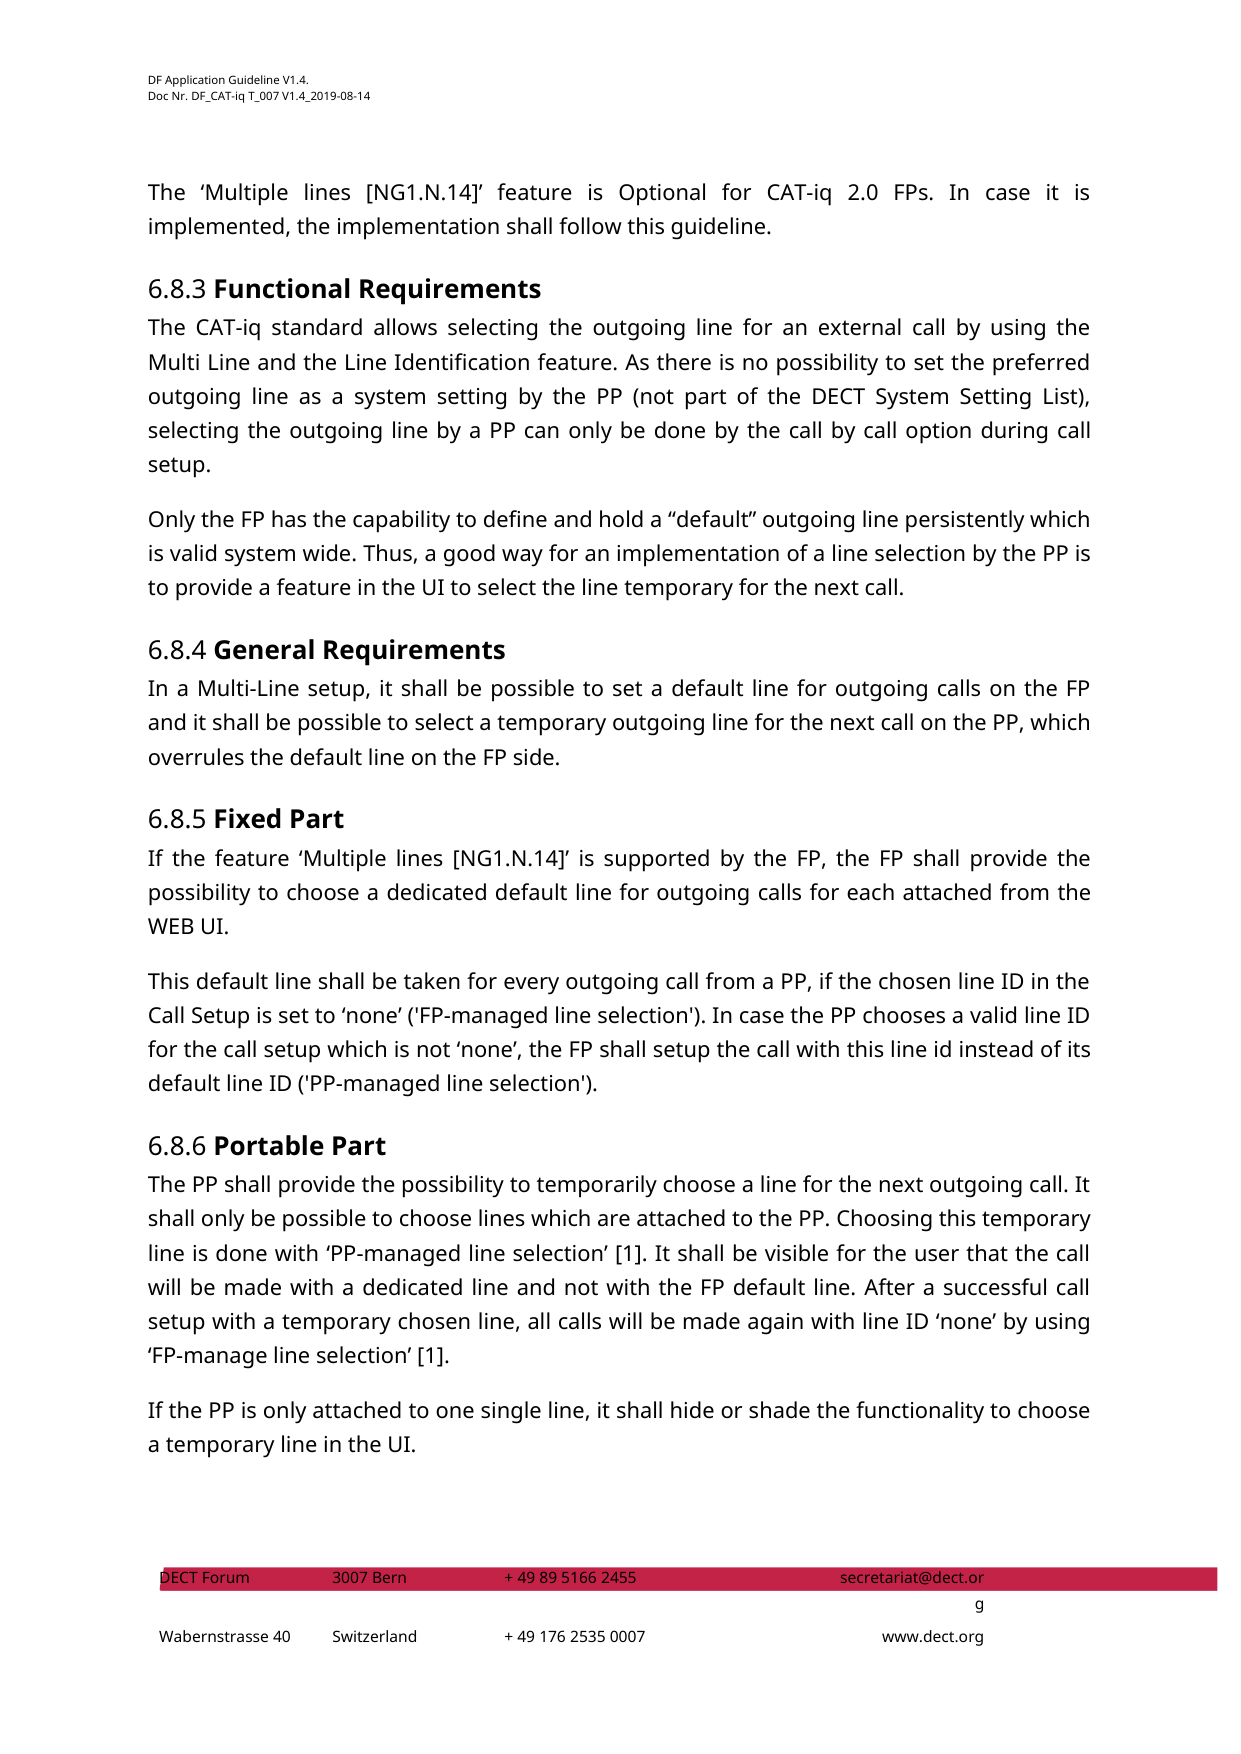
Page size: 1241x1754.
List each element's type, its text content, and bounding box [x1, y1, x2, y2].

subtitle Portable Part [148, 1127, 1092, 1163]
text If the PP is only attached to one single line, it shall hide or shade the functionality to choose a temporary line in the UI. [148, 1395, 1092, 1459]
subtitle Functional Requirements [148, 271, 1092, 306]
text The PP shall provide the possibility to temporarily choose a line for the next outgoing call. It shall only be possible to choose lines which are attached to the PP. Choosing this temporary line is done with ‘PP-managed line selection’ [1]. It shall be visible for the user that the call will be made with a dedicated line and not with the FP default line. After a successful call setup with a temporary chosen line, all calls will be made again with line ID ‘none’ by using ‘FP-manage line selection’ [1]. [148, 1169, 1092, 1370]
subtitle General Requirements [148, 631, 1092, 667]
text The ‘Multiple lines [NG1.N.14]’ feature is Optional for CAT-iq 2.0 FPs. In case it is implemented, the implementation shall follow this guideline. [148, 177, 1092, 241]
subtitle Fixed Part [148, 801, 1092, 836]
picture [159, 1567, 1218, 1591]
text Only the FP has the capability to define and hold a “default” outgoing line persistently which is valid system wide. Thus, a good way for an implementation of a line selection by the PP is to provide a feature in the UI to select the line temporary for the next call. [148, 504, 1092, 602]
text This default line shall be taken for every outgoing call from a PP, if the chosen line ID in the Call Setup is set to ‘none’ ('FP-managed line selection'). In case the PP chooses a valid line ID for the call setup which is not ‘none’, the FP shall setup the call with this line id instead of its default line ID ('PP-managed line selection'). [148, 966, 1092, 1098]
text If the feature ‘Multiple lines [NG1.N.14]’ is supported by the FP, the FP shall provide the possibility to choose a dedicated default line for outgoing calls for each attached from the WEB UI. [148, 842, 1092, 941]
text The CAT-iq standard allows selecting the outgoing line for an external call by using the Multi Line and the Line Identification feature. As there is no possibility to set the preferred outgoing line as a system setting by the PP (not part of the DECT System Setting List), selecting the outgoing line by a PP can only be done by the call by call option during call setup. [148, 312, 1092, 479]
text In a Multi-Line setup, it shall be possible to set a default line for outgoing calls on the FP and it shall be possible to select a temporary outgoing line for the next call on the PP, which overrules the default line on the FP side. [148, 673, 1092, 771]
